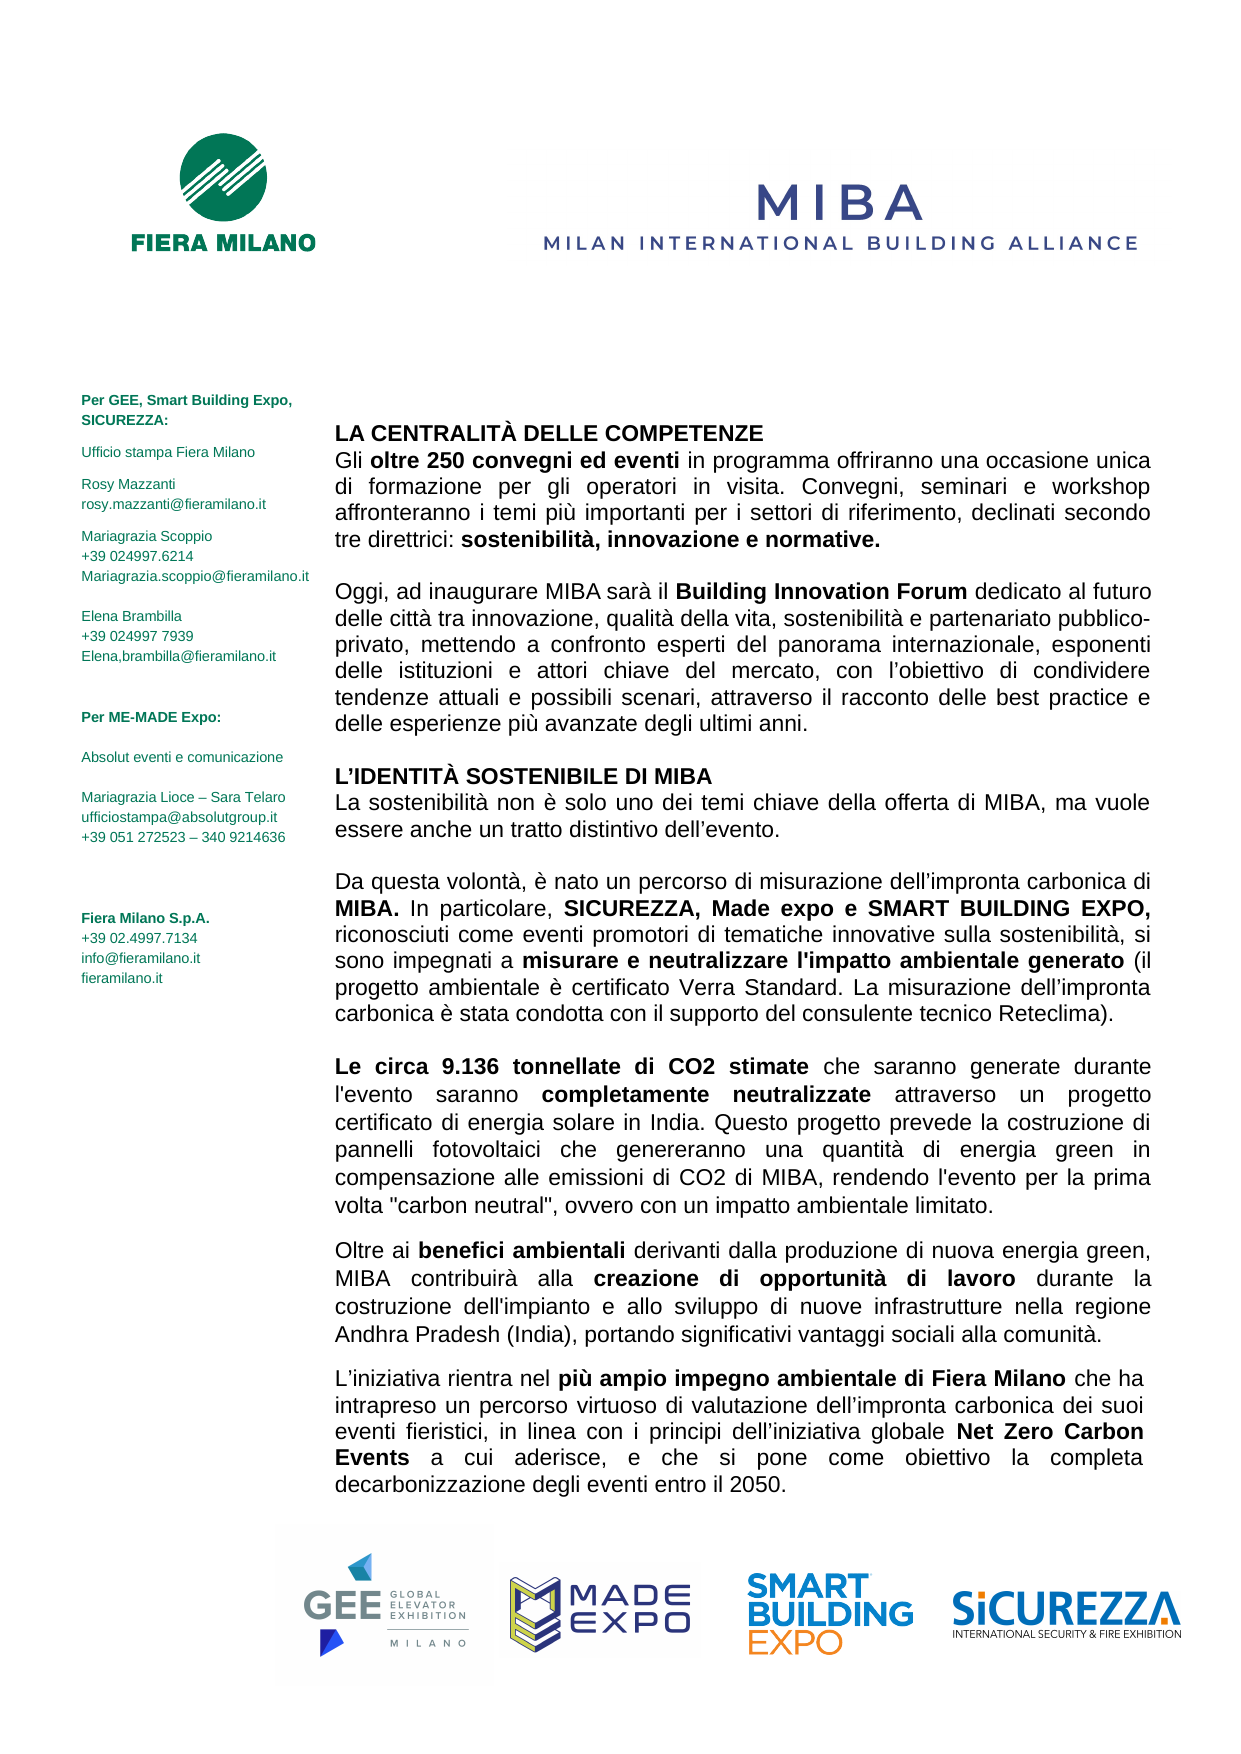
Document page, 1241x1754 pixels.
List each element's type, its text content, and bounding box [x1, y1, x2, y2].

picture [131, 133, 316, 252]
picture [499, 1562, 701, 1658]
text L’IDENTITÀ SOSTENIBILE DI MIBA [89, 763, 1152, 789]
text LA CENTRALITÀ DELLE COMPETENZE [89, 420, 1152, 447]
text Gli oltre 250 convegni ed eventi in programma offriranno una occasione unica di formazione per gli operatori in visita. Convegni, seminari e workshop affronteranno i temi più importanti per i settori di riferimento, declinati secondo tre direttrici: sostenibilità, innovazione e normative. [89, 447, 1152, 552]
text Da questa volontà, è nato un percorso di misurazione dell’impronta carbonica di MIBA. In particolare, SICUREZZA, Made expo e SMART BUILDING EXPO, riconosciuti come eventi promotori di tematiche innovative sulla sostenibilità, si sono impegnati a misurare e neutralizzare l'impatto ambientale generato (il progetto ambientale è certificato Verra Standard. La misurazione dell’impronta carbonica è stata condotta con il supporto del consulente tecnico Reteclima). [89, 868, 1152, 1026]
text L’iniziativa rientra nel più ampio impegno ambientale di Fiera Milano che ha intrapreso un percorso virtuoso di valutazione dell’impronta carbonica dei suoi eventi fieristici, in linea con i principi dell’iniziativa globale Net Zero Carbon Events a cui aderisce, e che si pone come obiettivo la completa decarbonizzazione degli eventi entro il 2050. [89, 1365, 1144, 1497]
picture [747, 1573, 913, 1655]
text La sostenibilità non è solo uno dei temi chiave della offerta di MIBA, ma vuole essere anche un tratto distintivo dell’evento. [89, 789, 1152, 842]
picture [953, 1591, 1181, 1638]
text Oggi, ad inaugurare MIBA sarà il Building Innovation Forum dedicato al futuro delle città tra innovazione, qualità della vita, sostenibilità e partenariato pubblico-privato, mettendo a confronto esperti del panorama internazionale, esponenti delle istituzioni e attori chiave del mercato, con l’obiettivo di condividere tendenze attuali e possibili scenari, attraverso il racconto delle best practice e delle esperienze più avanzate degli ultimi anni. [89, 578, 1152, 736]
text Le circa 9.136 tonnellate di CO2 stimate che saranno generate durante l'evento saranno completamente neutralizzate attraverso un progetto certificato di energia solare in India. Questo progetto prevede la costruzione di pannelli fotovoltaici che genereranno una quantità di energia green in compensazione alle emissioni di CO2 di MIBA, rendendo l'evento per la prima volta "carbon neutral", ovvero con un impatto ambientale limitato. [89, 1053, 1152, 1219]
text Oltre ai benefici ambientali derivanti dalla produzione di nuova energia green, MIBA contribuirà alla creazione di opportunità di lavoro durante la costruzione dell'impianto e allo sviluppo di nuove infrastrutture nella regione Andhra Pradesh (India), portando significativi vantaggi sociali alla comunità. [89, 1237, 1152, 1347]
picture [275, 1524, 494, 1686]
